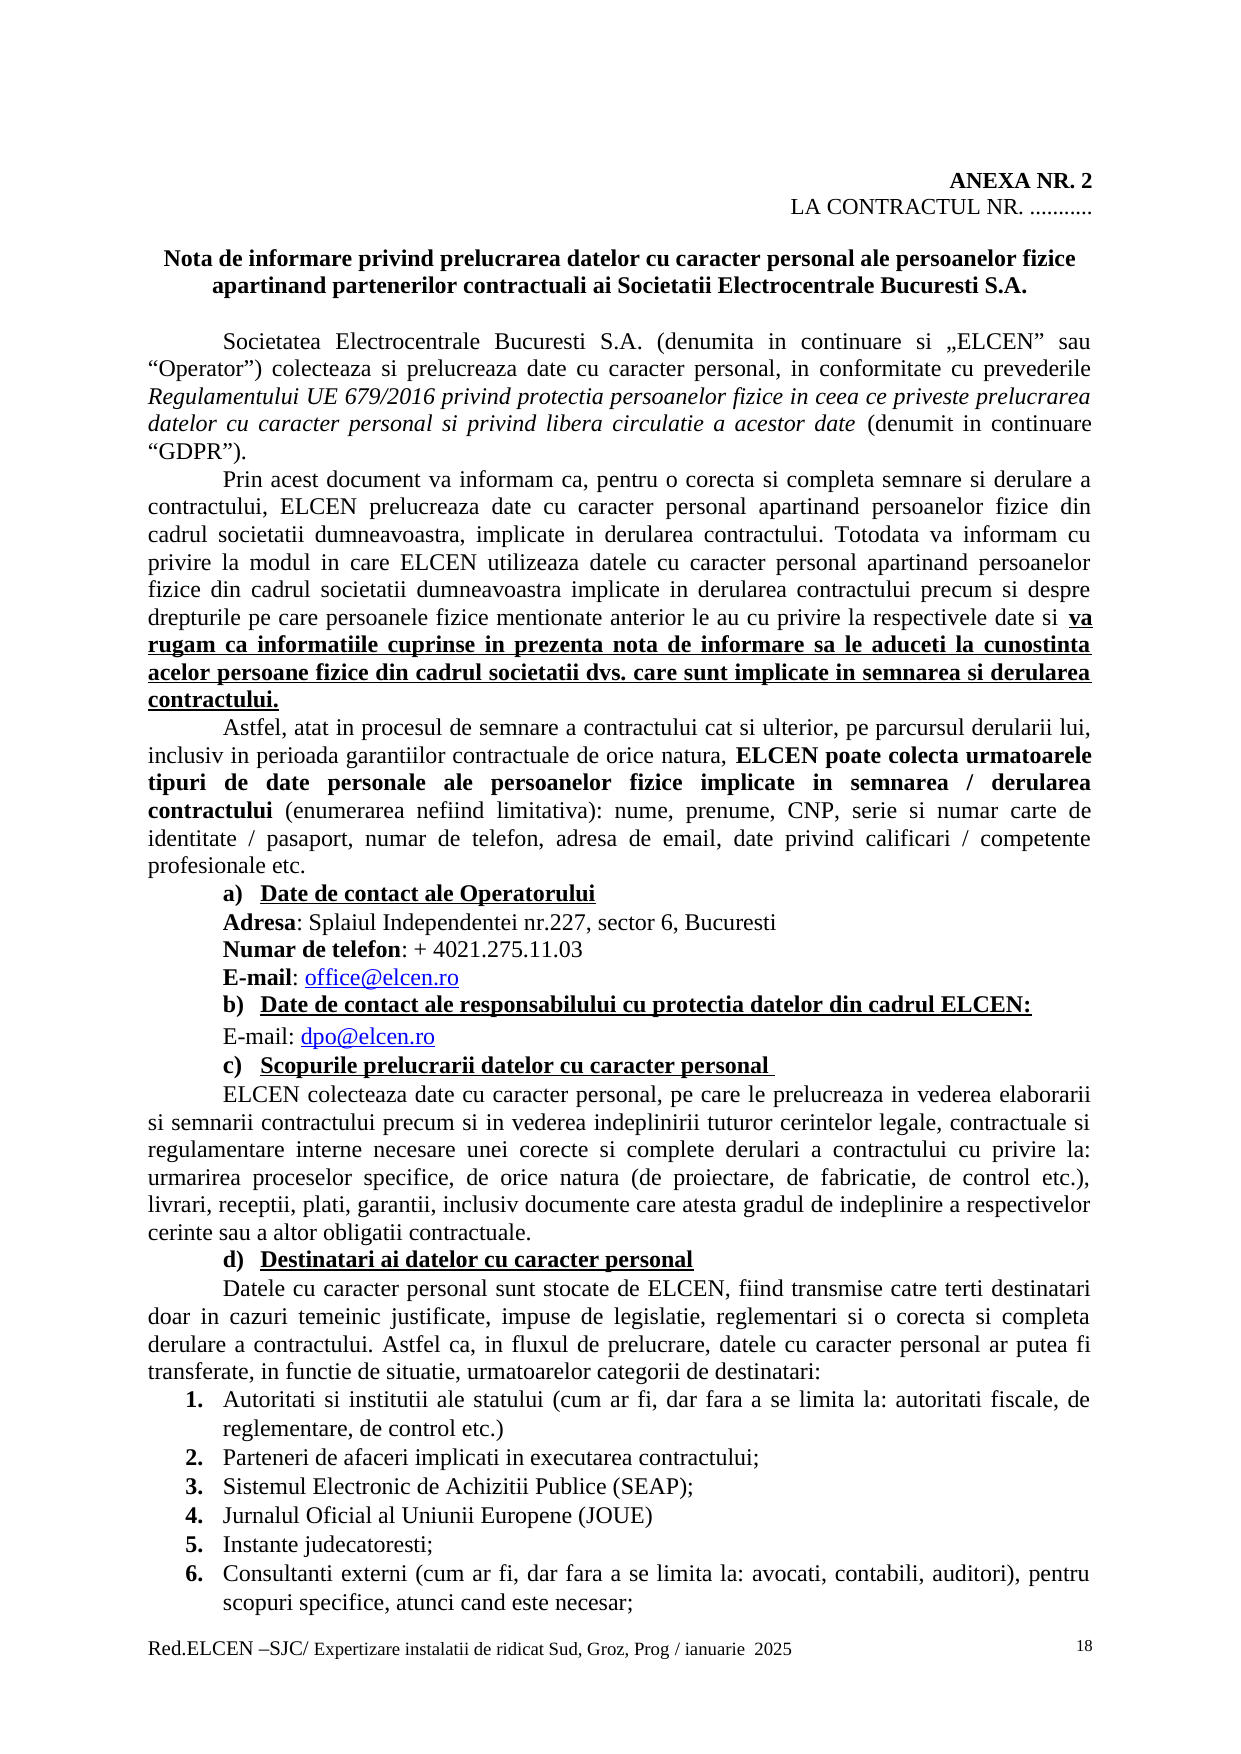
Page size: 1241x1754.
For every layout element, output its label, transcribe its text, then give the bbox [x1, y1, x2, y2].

text Nota de informare privind prelucrarea datelor cu caracter personal ale persoanelor fizice apartinand partenerilor contractuali ai Societatii Electrocentrale Bucuresti S.A. [148, 244, 1092, 299]
text Datele cu caracter personal sunt stocate de ELCEN, fiind transmise catre terti destinatari doar in cazuri temeinic justificate, impuse de legislatie, reglementari si o corecta si completa derulare a contractului. Astfel ca, in fluxul de prelucrare, datele cu caracter personal ar putea fi transferate, in functie de situatie, urmatoarelor categorii de destinatari: [148, 1274, 1092, 1385]
text anexa nr. 2 [148, 167, 1092, 193]
list Parteneri de afaceri implicati in executarea contractului; [185, 1443, 1092, 1470]
list Consultanti externi (cum ar fi, dar fara a se limita la: avocati, contabili, auditori), pentru scopuri specifice, atunci cand este necesar; [185, 1559, 1092, 1615]
text Adresa: Splaiul Independentei nr.227, sector 6, Bucuresti [148, 908, 1092, 935]
text Astfel, atat in procesul de semnare a contractului cat si ulterior, pe parcursul derularii lui, inclusiv in perioada garantiilor contractuale de orice natura, ELCEN poate colecta urmatoarele tipuri de date personale ale persoanelor fizice implicate in semnarea / derularea contractului (enumerarea nefiind limitativa): nume, prenume, CNP, serie si numar carte de identitate / pasaport, numar de telefon, adresa de email, date privind calificari / competente profesionale etc. [148, 713, 1092, 879]
text E-mail: dpo@elcen.ro [148, 1022, 1092, 1050]
list Date de contact ale Operatorului [223, 879, 1092, 906]
list Scopurile prelucrarii datelor cu caracter personal [223, 1050, 1092, 1078]
text Societatea Electrocentrale Bucuresti S.A. (denumita in continuare si „ELCEN” sau “Operator”) colecteaza si prelucreaza date cu caracter personal, in conformitate cu prevederile Regulamentului UE 679/2016 privind protectia persoanelor fizice in ceea ce priveste prelucrarea datelor cu caracter personal si privind libera circulatie a acestor date (denumit in continuare “GDPR”). [148, 327, 1092, 465]
text Prin acest document va informam ca, pentru o corecta si completa semnare si derulare a contractului, ELCEN prelucreaza date cu caracter personal apartinand persoanelor fizice din cadrul societatii dumneavoastra, implicate in derularea contractului. Totodata va informam cu privire la modul in care ELCEN utilizeaza datele cu caracter personal apartinand persoanelor fizice din cadrul societatii dumneavoastra implicate in derularea contractului precum si despre drepturile pe care persoanele fizice mentionate anterior le au cu privire la respectivele date si va rugam ca informatiile cuprinse in prezenta nota de informare sa le aduceti la cunostinta acelor persoane fizice din cadrul societatii dvs. care sunt implicate in semnarea si derularea contractului. [148, 465, 1092, 654]
list Destinatari ai datelor cu caracter personal [223, 1246, 1092, 1273]
text E-mail: office@elcen.ro [148, 963, 1092, 991]
list Instante judecatoresti; [185, 1530, 1092, 1557]
text ELCEN colecteaza date cu caracter personal, pe care le prelucreaza in vederea elaborarii si semnarii contractului precum si in vederea indeplinirii tuturor cerintelor legale, contractuale si regulamentare interne necesare unei corecte si complete derulari a contractului cu privire la: urmarirea proceselor specifice, de orice natura (de proiectare, de fabricatie, de control etc.), livrari, receptii, plati, garantii, inclusiv documente care atesta gradul de indeplinire a respectivelor cerinte sau a altor obligatii contractuale. [148, 1080, 1092, 1246]
list Jurnalul Oficial al Uniunii Europene (JOUE) [185, 1501, 1092, 1528]
list Date de contact ale responsabilului cu protectia datelor din cadrul ELCEN: [223, 991, 1159, 1018]
list Autoritati si institutii ale statului (cum ar fi, dar fara a se limita la: autoritati fiscale, de reglementare, de control etc.) [185, 1385, 1092, 1441]
text LA CONTRACTUL NR. ........... [148, 193, 1092, 220]
list Sistemul Electronic de Achizitii Publice (SEAP); [185, 1472, 1092, 1499]
text Numar de telefon: + 4021.275.11.03 [148, 935, 1092, 963]
